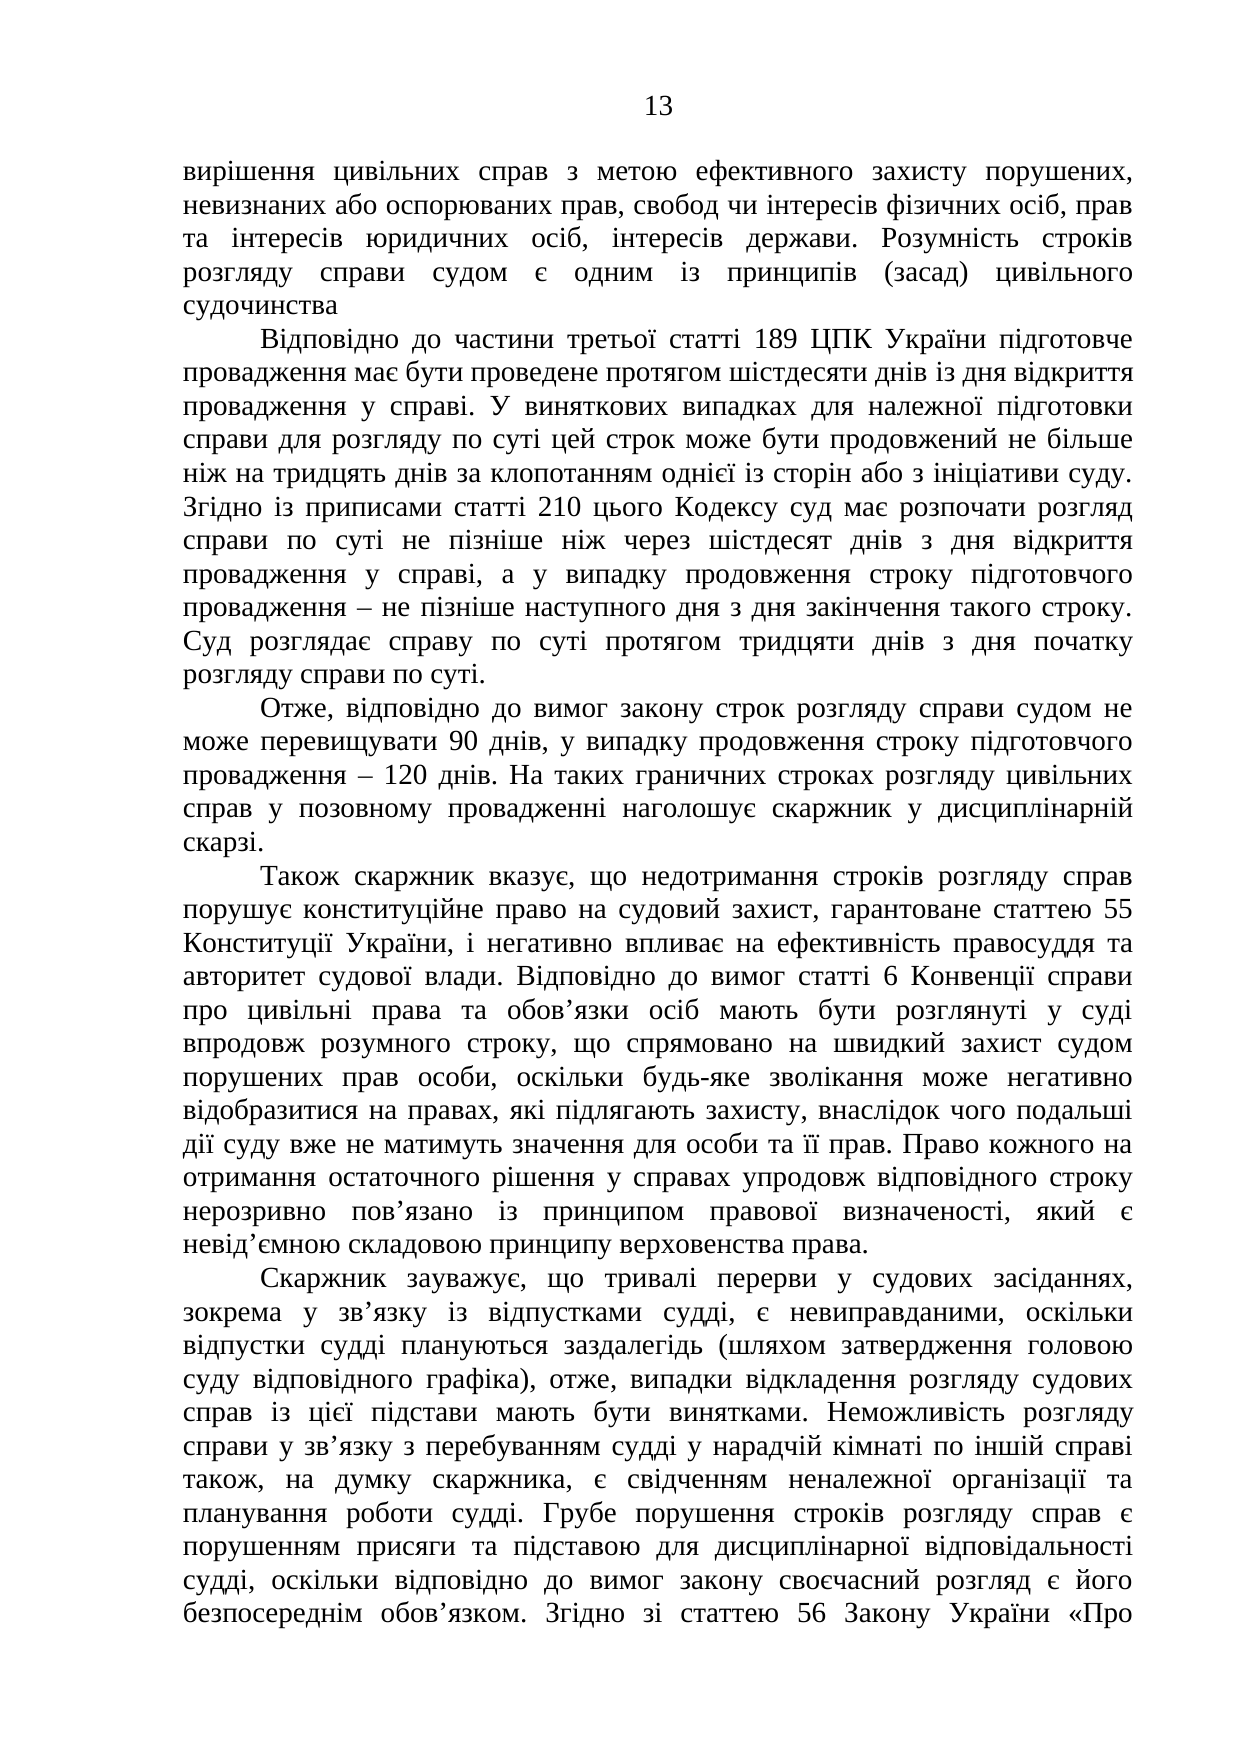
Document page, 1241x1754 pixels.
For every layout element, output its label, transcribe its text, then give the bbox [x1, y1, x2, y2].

text Також скаржник вказує, що недотримання строків розгляду справ порушує конституційне право на судовий захист, гарантоване статтею 55 Конституції України, і негативно впливає на ефективність правосуддя та авторитет судової влади. Відповідно до вимог статті 6 Конвенції справи про цивільні права та обов’язки осіб мають бути розглянуті у суді впродовж розумного строку, що спрямовано на швидкий захист судом порушених прав особи, оскільки будь-яке зволікання може негативно відобразитися на правах, які підлягають захисту, внаслідок чого подальші дії суду вже не матимуть значення для особи та її прав. Право кожного на отримання остаточного рішення у справах упродовж відповідного строку нерозривно пов’язано із принципом правової визначеності, який є невід’ємною складовою принципу верховенства права. [183, 858, 1134, 1260]
text Відповідно до частини третьої статті 189 ЦПК України підготовче провадження має бути проведене протягом шістдесяти днів із дня відкриття провадження у справі. У виняткових випадках для належної підготовки справи для розгляду по суті цей строк може бути продовжений не більше ніж на тридцять днів за клопотанням однієї із сторін або з ініціативи суду. Згідно із приписами статті 210 цього Кодексу суд має розпочати розгляд справи по суті не пізніше ніж через шістдесят днів з дня відкриття провадження у справі, а у випадку продовження строку підготовчого провадження – не пізніше наступного дня з дня закінчення такого строку. Суд розглядає справу по суті протягом тридцяти днів з дня початку розгляду справи по суті. [183, 321, 1134, 690]
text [183, 1260, 1134, 1629]
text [183, 153, 1134, 321]
text Отже, відповідно до вимог закону строк розгляду справи судом не може перевищувати 90 днів, у випадку продовження строку підготовчого провадження – 120 днів. На таких граничних строках розгляду цивільних справ у позовному провадженні наголошує скаржник у дисциплінарній скарзі. [183, 690, 1134, 858]
